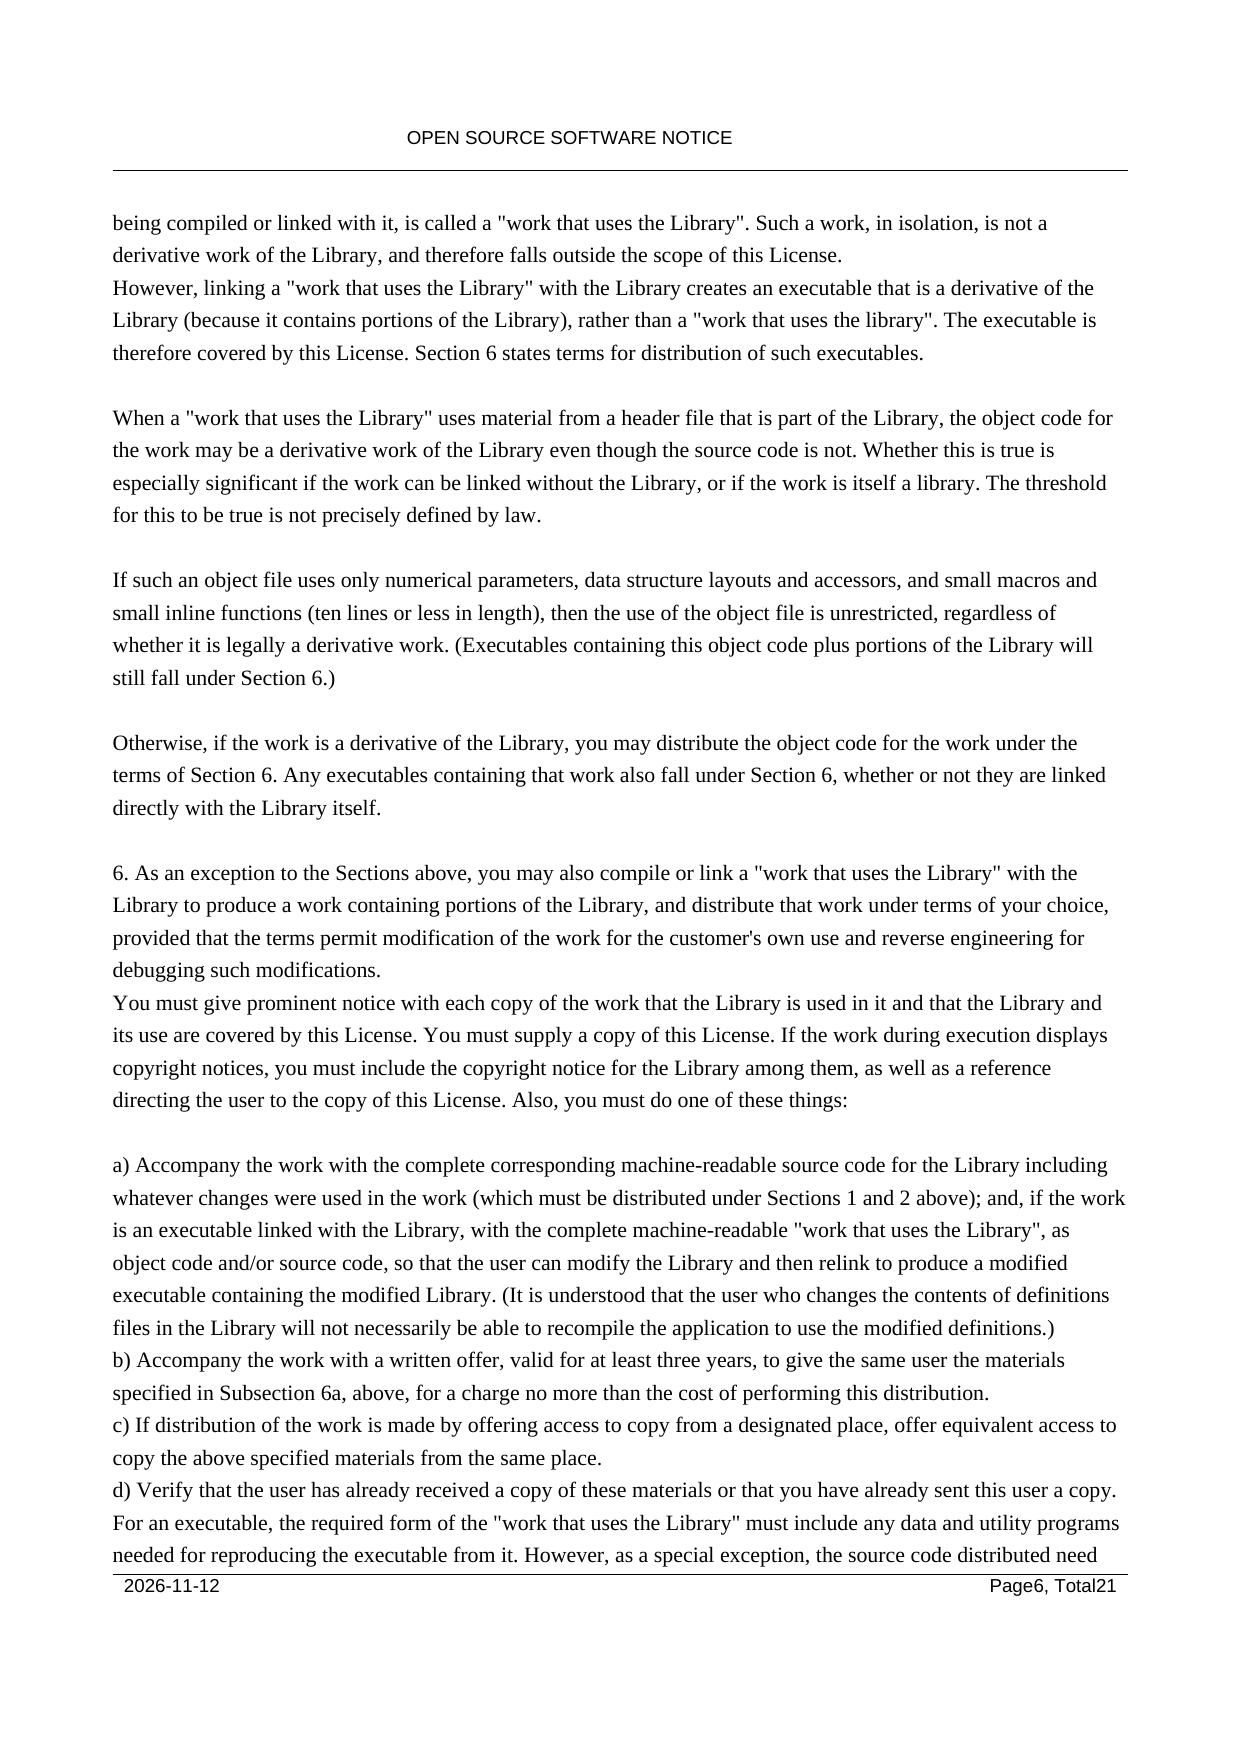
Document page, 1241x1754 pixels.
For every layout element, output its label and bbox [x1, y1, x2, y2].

text [112, 206, 1128, 1571]
